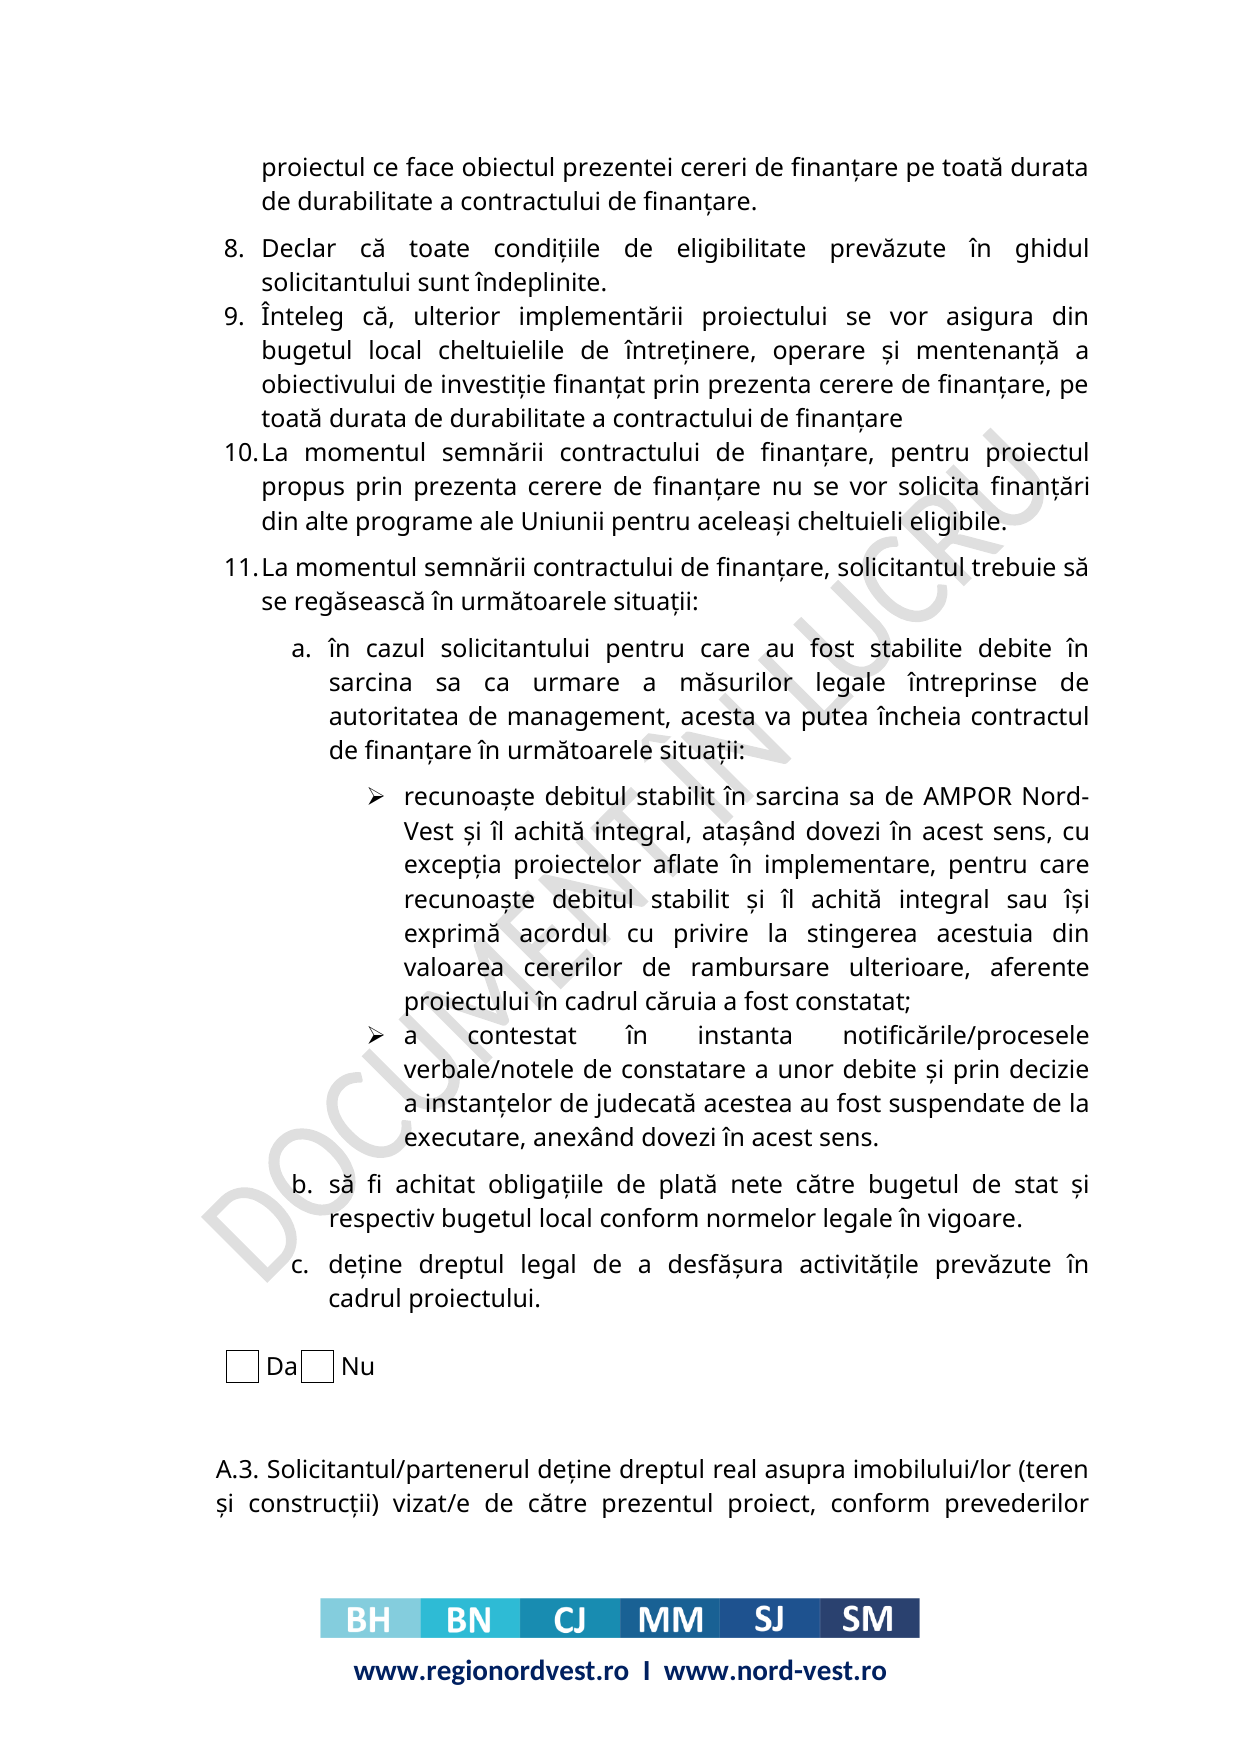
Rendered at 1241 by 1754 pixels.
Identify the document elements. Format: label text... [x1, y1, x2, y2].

list Da Nu [225, 1349, 1090, 1383]
list Declar că toate condițiile de eligibilitate prevăzute în ghidul solicitantului sunt îndeplinite. [224, 231, 1090, 299]
list a contestat în instanta notificările/procesele verbale/notele de constatare a unor debite și prin decizie a instanțelor de judecată acestea au fost suspendate de la executare, anexând dovezi în acest sens. [366, 1017, 1090, 1154]
list recunoaşte debitul stabilit în sarcina sa de AMPOR Nord-Vest şi îl achită integral, ataşând dovezi în acest sens, cu excepția proiectelor aflate în implementare, pentru care recunoaşte debitul stabilit şi îl achită integral sau îşi exprimă acordul cu privire la stingerea acestuia din valoarea cererilor de rambursare ulterioare, aferente proiectului în cadrul căruia a fost constatat; [366, 779, 1090, 1017]
picture [320, 1598, 920, 1638]
list să fi achitat obligaţiile de plată nete către bugetul de stat și respectiv bugetul local conform normelor legale în vigoare. [291, 1166, 1090, 1234]
list în cazul solicitantului pentru care au fost stabilite debite în sarcina sa ca urmare a măsurilor legale întreprinse de autoritatea de management, acesta va putea încheia contractul de finanţare în următoarele situaţii: [291, 630, 1090, 767]
list deține dreptul legal de a desfășura activitățile prevăzute în cadrul proiectului. [291, 1247, 1090, 1315]
list Înteleg că, ulterior implementării proiectului se vor asigura din bugetul local cheltuielile de întreținere, operare și mentenanță a obiectivului de investiție finanțat prin prezenta cerere de finanțare, pe toată durata de durabilitate a contractului de finanțare [224, 299, 1090, 435]
list La momentul semnării contractului de finanțare, pentru proiectul propus prin prezenta cerere de finanţare nu se vor solicita finanţări din alte programe ale Uniunii pentru aceleaşi cheltuieli eligibile. [224, 435, 1090, 537]
list La momentul semnării contractului de finanțare, solicitantul trebuie să se regăsească în următoarele situații: [224, 550, 1090, 618]
